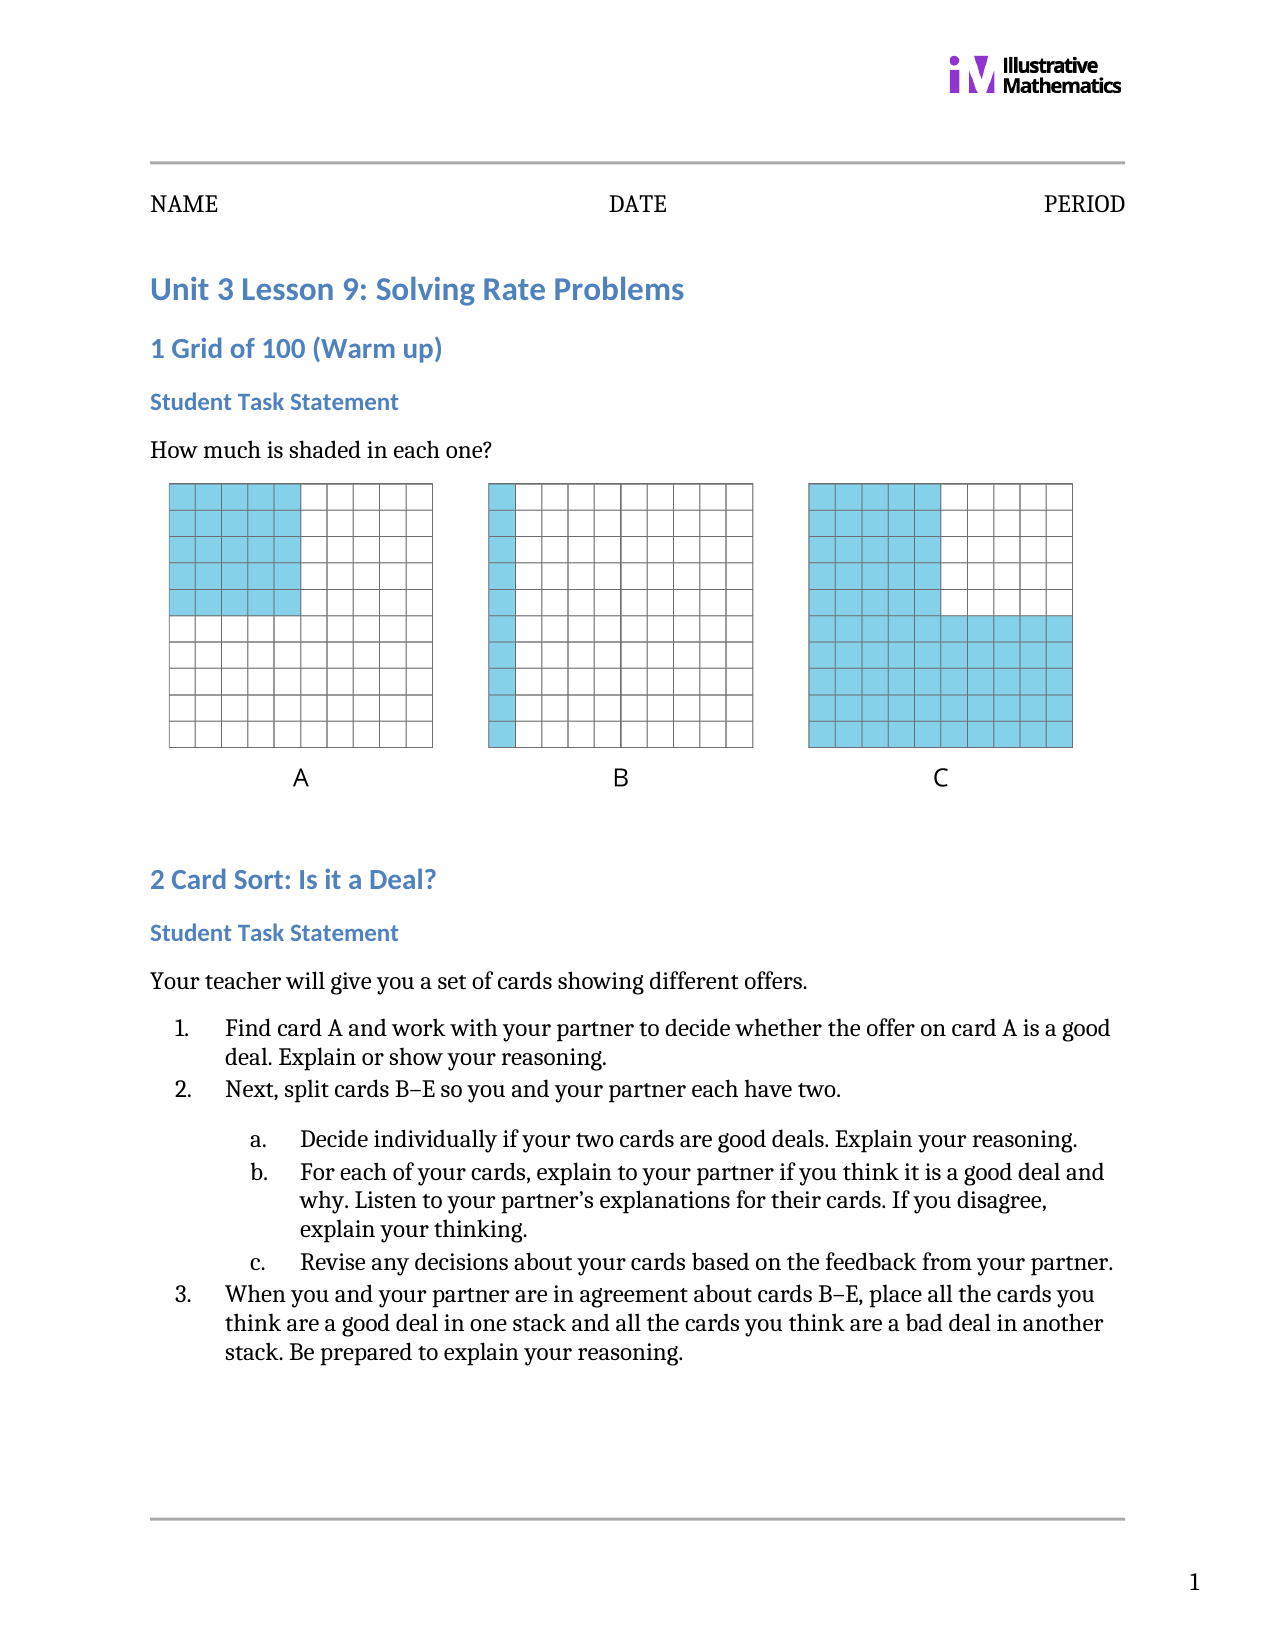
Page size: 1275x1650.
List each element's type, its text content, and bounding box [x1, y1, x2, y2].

picture [168, 483, 1073, 793]
subtitle 1 Grid of 100 (Warm up) [150, 330, 1125, 366]
text Your teacher will give you a set of cards showing different offers. [150, 967, 1125, 995]
subtitle Student Task Statement [150, 386, 1125, 417]
subtitle Student Task Statement [150, 917, 1125, 948]
picture [949, 55, 1121, 93]
list Find card A and work with your partner to decide whether the offer on card A is a good deal. Explain or show your reasoning. [175, 1014, 1125, 1072]
text How much is shaded in each one? [150, 436, 1125, 464]
list For each of your cards, explain to your partner if you think it is a good deal and why. Listen to your partner’s explanations for their cards. If you disagree, explain your thinking. [250, 1157, 1125, 1244]
list Next, split cards B–E so you and your partner each have two. [175, 1075, 1125, 1104]
list When you and your partner are in agreement about cards B–E, place all the cards you think are a good deal in one stack and all the cards you think are a bad deal in another stack. Be prepared to explain your reasoning. [175, 1280, 1125, 1366]
subtitle Unit 3 Lesson 9: Solving Rate Problems [150, 268, 1125, 309]
subtitle 2 Card Sort: Is it a Deal? [150, 861, 1125, 897]
list Revise any decisions about your cards based on the feedback from your partner. [250, 1247, 1125, 1276]
list Decide individually if your two cards are good deals. Explain your reasoning. [250, 1125, 1125, 1154]
